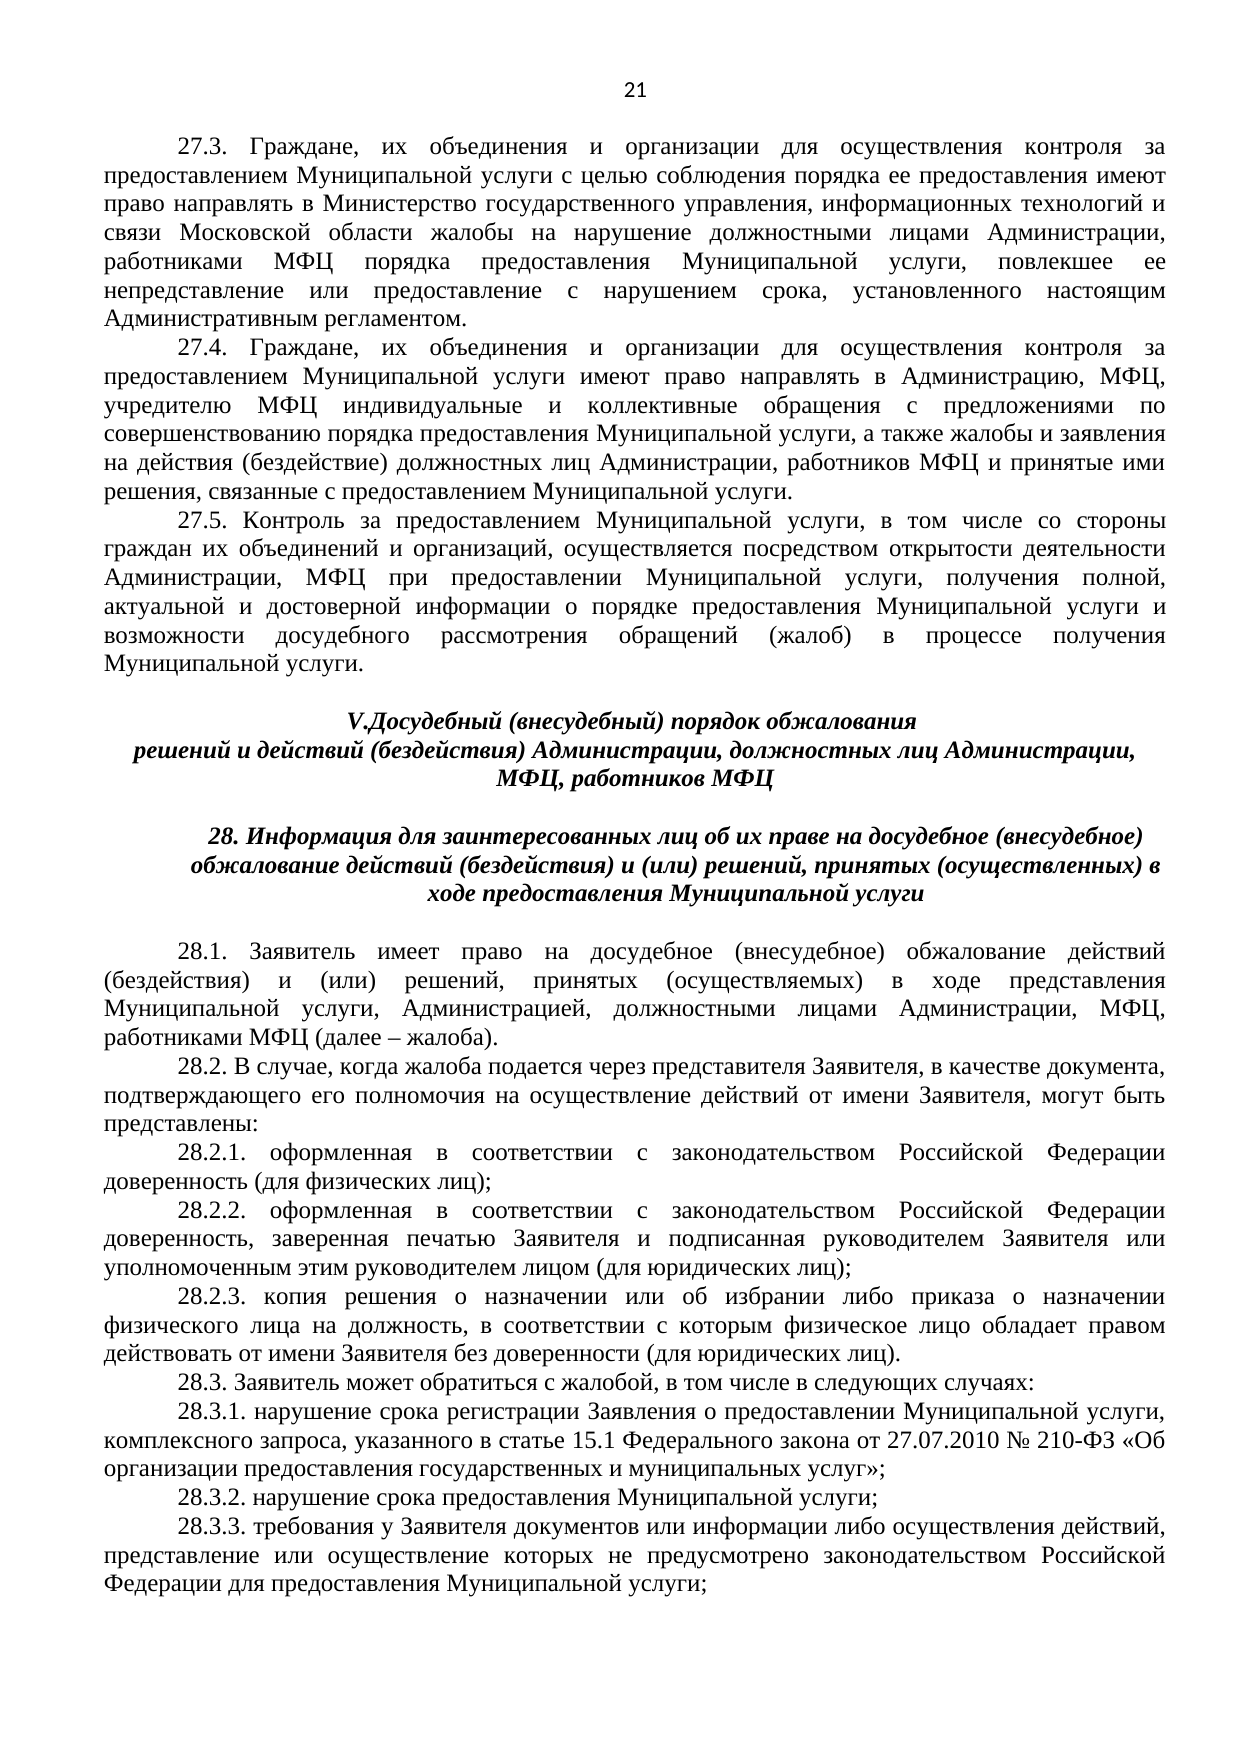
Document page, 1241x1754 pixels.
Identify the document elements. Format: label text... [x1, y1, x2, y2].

list 27.3. Граждане, их объединения и организации для осуществления контроля за предоставлением Муниципальной услуги с целью соблюдения порядка ее предоставления имеют право направлять в Министерство государственного управления, информационных технологий и связи Московской области жалобы на нарушение должностными лицами Администрации, работниками МФЦ порядка предоставления Муниципальной услуги, повлекшее ее непредставление или предоставление с нарушением срока, установленного настоящим Административным регламентом. [103, 131, 1167, 332]
list V.Досудебный (внесудебный) порядок обжалования решений и действий (бездействия) Администрации, должностных лиц Администрации, МФЦ, работников МФЦ [103, 706, 1167, 792]
text 28.2. В случае, когда жалоба подается через представителя Заявителя, в качестве документа, подтверждающего его полномочия на осуществление действий от имени Заявителя, могут быть представлены: [103, 1051, 1167, 1137]
text 28.2.3. копия решения о назначении или об избрании либо приказа о назначении физического лица на должность, в соответствии с которым физическое лицо обладает правом действовать от имени Заявителя без доверенности (для юридических лиц). [103, 1281, 1167, 1367]
list 27.5. Контроль за предоставлением Муниципальной услуги, в том числе со стороны граждан их объединений и организаций, осуществляется посредством открытости деятельности Администрации, МФЦ при предоставлении Муниципальной услуги, получения полной, актуальной и достоверной информации о порядке предоставления Муниципальной услуги и возможности досудебного рассмотрения обращений (жалоб) в процессе получения Муниципальной услуги. [103, 505, 1167, 677]
text 28.3.1. нарушение срока регистрации Заявления о предоставлении Муниципальной услуги, комплексного запроса, указанного в статье 15.1 Федерального закона от 27.07.2010 № 210-ФЗ «Об организации предоставления государственных и муниципальных услуг»; [103, 1396, 1167, 1482]
text 28. Информация для заинтересованных лиц об их праве на досудебное (внесудебное) обжалование действий (бездействия) и (или) решений, принятых (осуществленных) в ходе предоставления Муниципальной услуги [185, 821, 1167, 907]
text 28.1. Заявитель имеет право на досудебное (внесудебное) обжалование действий (бездействия) и (или) решений, принятых (осуществляемых) в ходе представления Муниципальной услуги, Администрацией, должностными лицами Администрации, МФЦ, работниками МФЦ (далее – жалоба). [103, 936, 1167, 1051]
list 27.4. Граждане, их объединения и организации для осуществления контроля за предоставлением Муниципальной услуги имеют право направлять в Администрацию, МФЦ, учредителю МФЦ индивидуальные и коллективные обращения с предложениями по совершенствованию порядка предоставления Муниципальной услуги, а также жалобы и заявления на действия (бездействие) должностных лиц Администрации, работников МФЦ и принятые ими решения, связанные с предоставлением Муниципальной услуги. [103, 332, 1167, 505]
text 28.3.3. требования у Заявителя документов или информации либо осуществления действий, представление или осуществление которых не предусмотрено законодательством Российской Федерации для предоставления Муниципальной услуги; [103, 1511, 1167, 1597]
text 28.2.2. оформленная в соответствии с законодательством Российской Федерации доверенность, заверенная печатью Заявителя и подписанная руководителем Заявителя или уполномоченным этим руководителем лицом (для юридических лиц); [103, 1195, 1167, 1281]
text 28.3.2. нарушение срока предоставления Муниципальной услуги; [103, 1482, 1167, 1511]
text 28.3. Заявитель может обратиться с жалобой, в том числе в следующих случаях: [103, 1367, 1167, 1396]
text 28.2.1. оформленная в соответствии с законодательством Российской Федерации доверенность (для физических лиц); [103, 1137, 1167, 1195]
